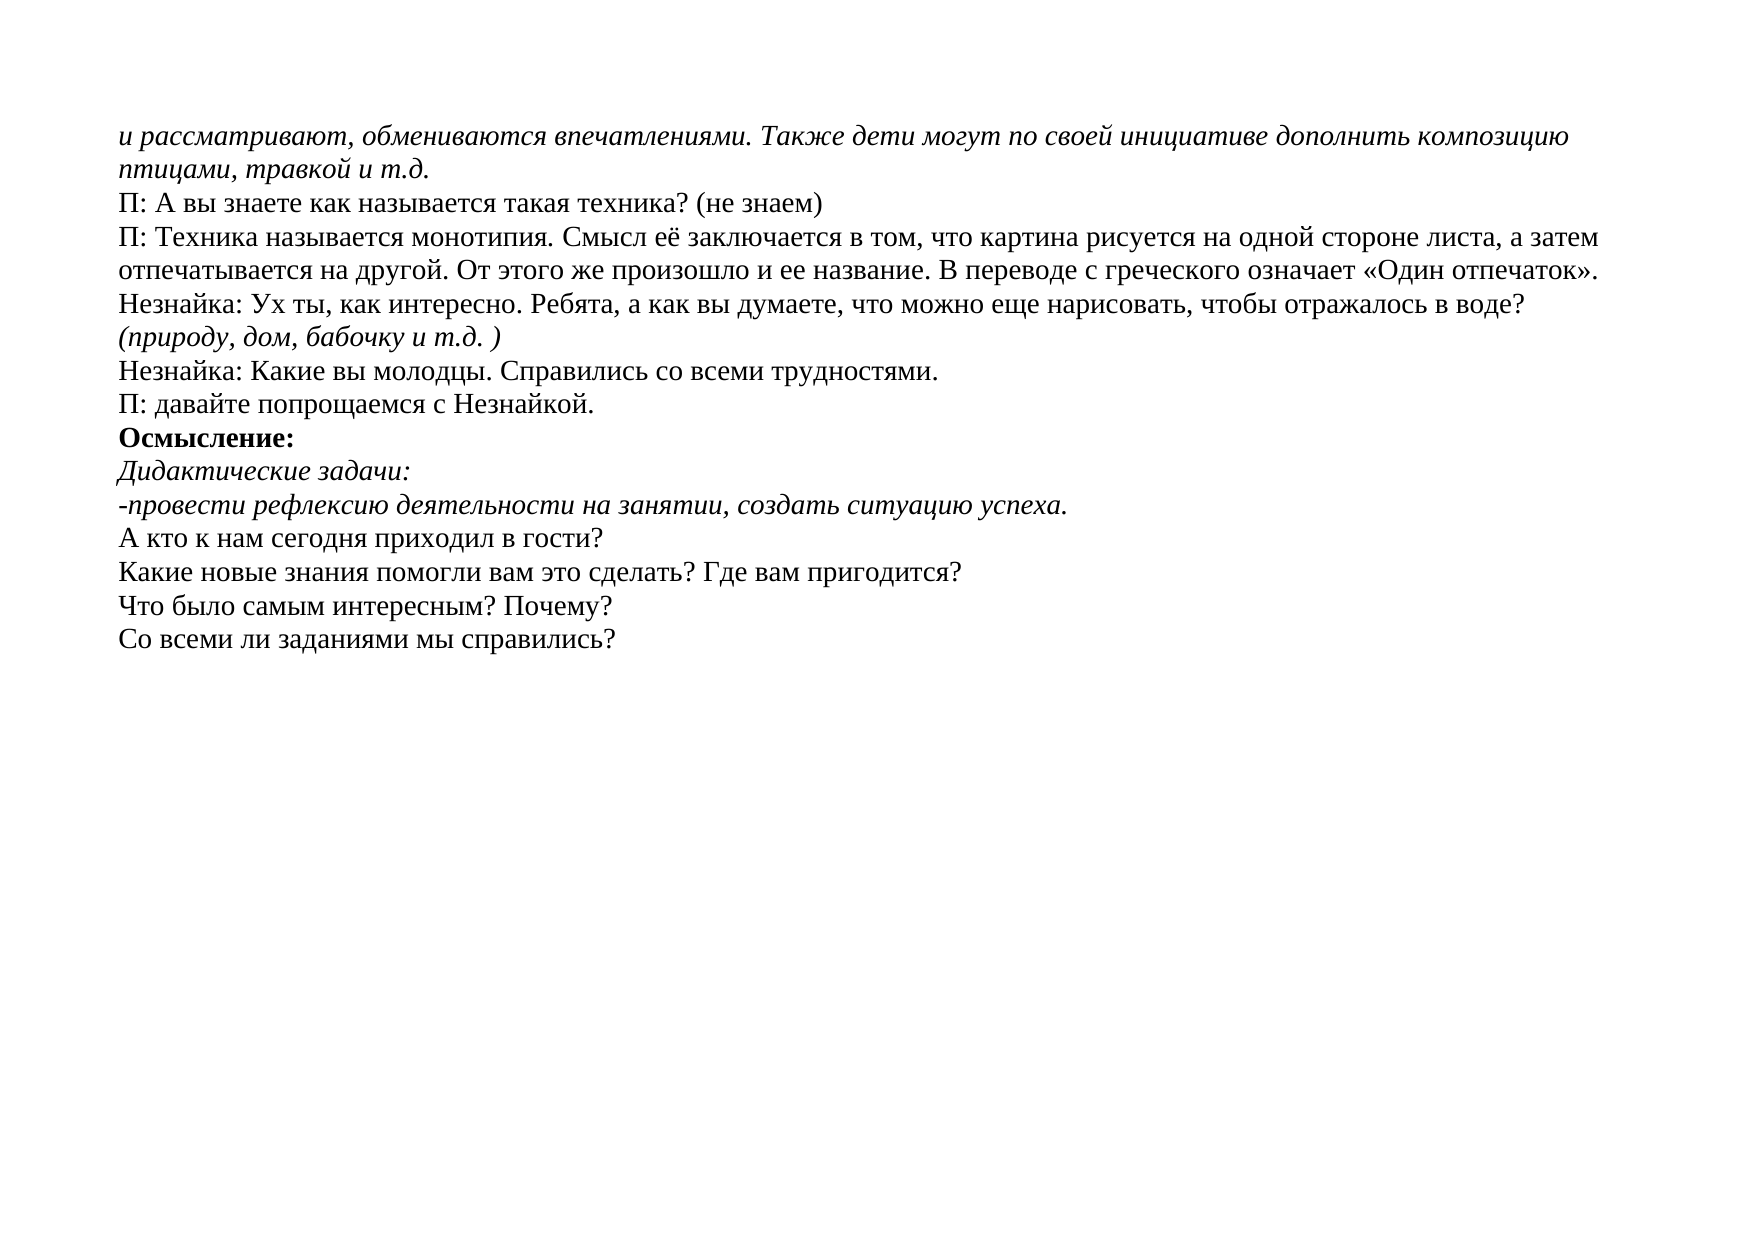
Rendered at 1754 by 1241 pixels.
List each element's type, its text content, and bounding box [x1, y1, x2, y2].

text П: Техника называется монотипия. Смысл её заключается в том, что картина рисуется на одной стороне листа, а затем отпечатывается на другой. От этого же произошло и ее название. В переводе с греческого означает «Один отпечаток». [118, 219, 1636, 286]
text Какие новые знания помогли вам это сделать? Где вам пригодится? [118, 554, 1636, 588]
text -провести рефлексию деятельности на занятии, создать ситуацию успеха. [118, 487, 1636, 521]
text Что было самым интересным? Почему? [118, 588, 1636, 621]
text Незнайка: Ух ты, как интересно. Ребята, а как вы думаете, что можно еще нарисовать, чтобы отражалось в воде? (природу, дом, бабочку и т.д. ) [118, 286, 1636, 353]
text А кто к нам сегодня приходил в гости? [118, 521, 1636, 554]
text П: А вы знаете как называется такая техника? (не знаем) [118, 185, 1636, 219]
text Дидактические задачи: [118, 453, 1636, 487]
text П: давайте попрощаемся с Незнайкой. [118, 386, 1636, 420]
text Незнайка: Какие вы молодцы. Справились со всеми трудностями. [118, 353, 1636, 386]
text Со всеми ли заданиями мы справились? [118, 621, 1636, 655]
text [118, 118, 1636, 185]
text Осмысление: [118, 420, 1636, 453]
